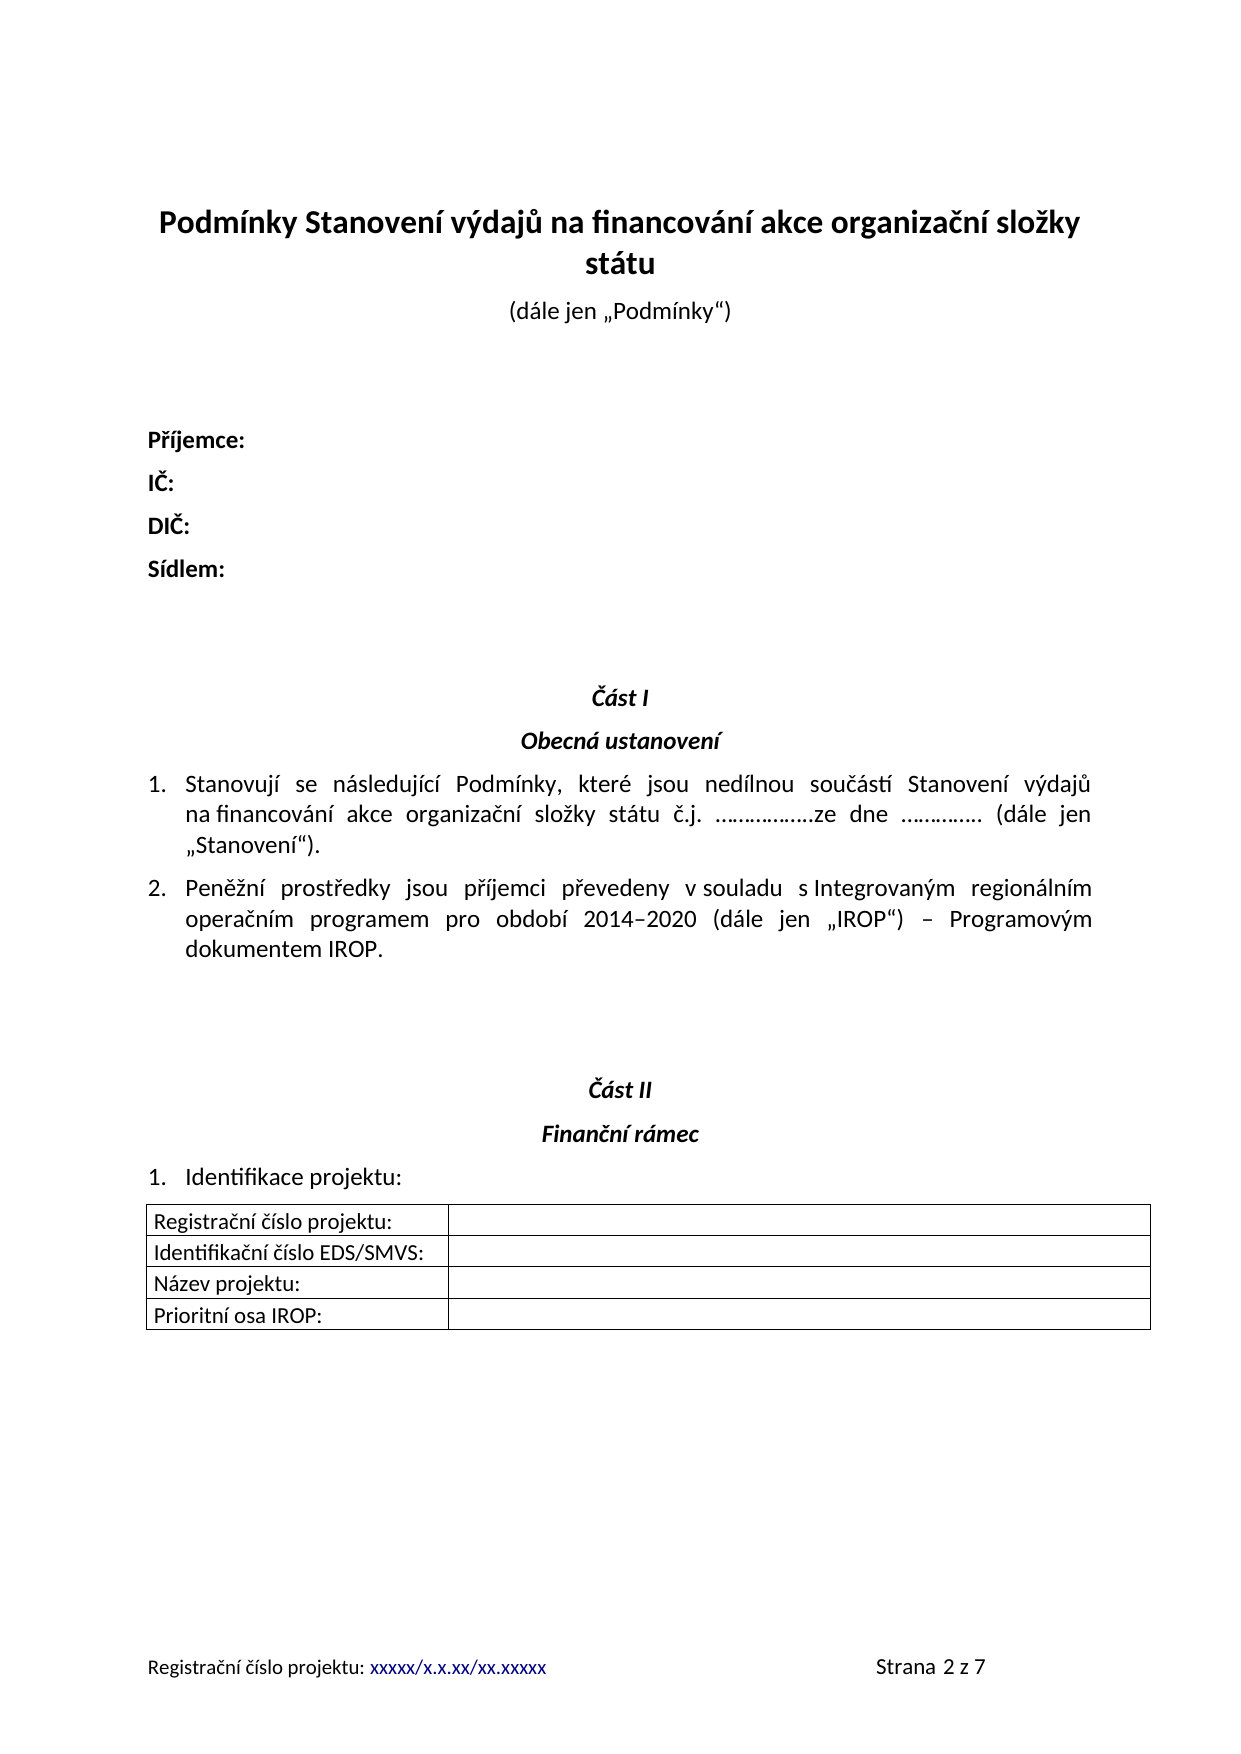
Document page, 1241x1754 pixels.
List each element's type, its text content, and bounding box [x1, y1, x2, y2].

table_cell Název projektu: [147, 1267, 448, 1297]
text Finanční rámec [148, 1118, 1092, 1148]
text IČ: [148, 467, 1092, 497]
text Sídlem: [148, 553, 1092, 583]
list Identifikace projektu: [148, 1161, 1092, 1191]
subtitle Část II [148, 1075, 1092, 1105]
text Podmínky Stanovení výdajů na financování akce organizační složky státu [148, 201, 1092, 282]
table_cell [449, 1267, 1150, 1297]
subtitle Obecná ustanovení [148, 725, 1092, 756]
text Příjemce: [148, 424, 1092, 454]
list Stanovují se následující Podmínky, které jsou nedílnou součástí Stanovení výdajů na financování akce organizační složky státu č.j. ……………..ze dne ………….. (dále jen „Stanovení“). [148, 768, 1092, 860]
text (dále jen „Podmínky“) [148, 295, 1092, 325]
table_header Registrační číslo projektu: [147, 1205, 448, 1235]
table_cell [449, 1299, 1150, 1329]
table_cell [449, 1236, 1150, 1266]
text DIČ: [148, 510, 1092, 541]
list Peněžní prostředky jsou příjemci převedeny v souladu s Integrovaným regionálním operačním programem pro období 2014–2020 (dále jen „IROP“) – Programovým dokumentem IROP. [148, 872, 1092, 964]
table_cell Identifikační číslo EDS/SMVS: [147, 1236, 448, 1266]
table_header [449, 1205, 1150, 1235]
table_cell Prioritní osa IROP: [147, 1299, 448, 1329]
subtitle Část I [148, 682, 1092, 713]
